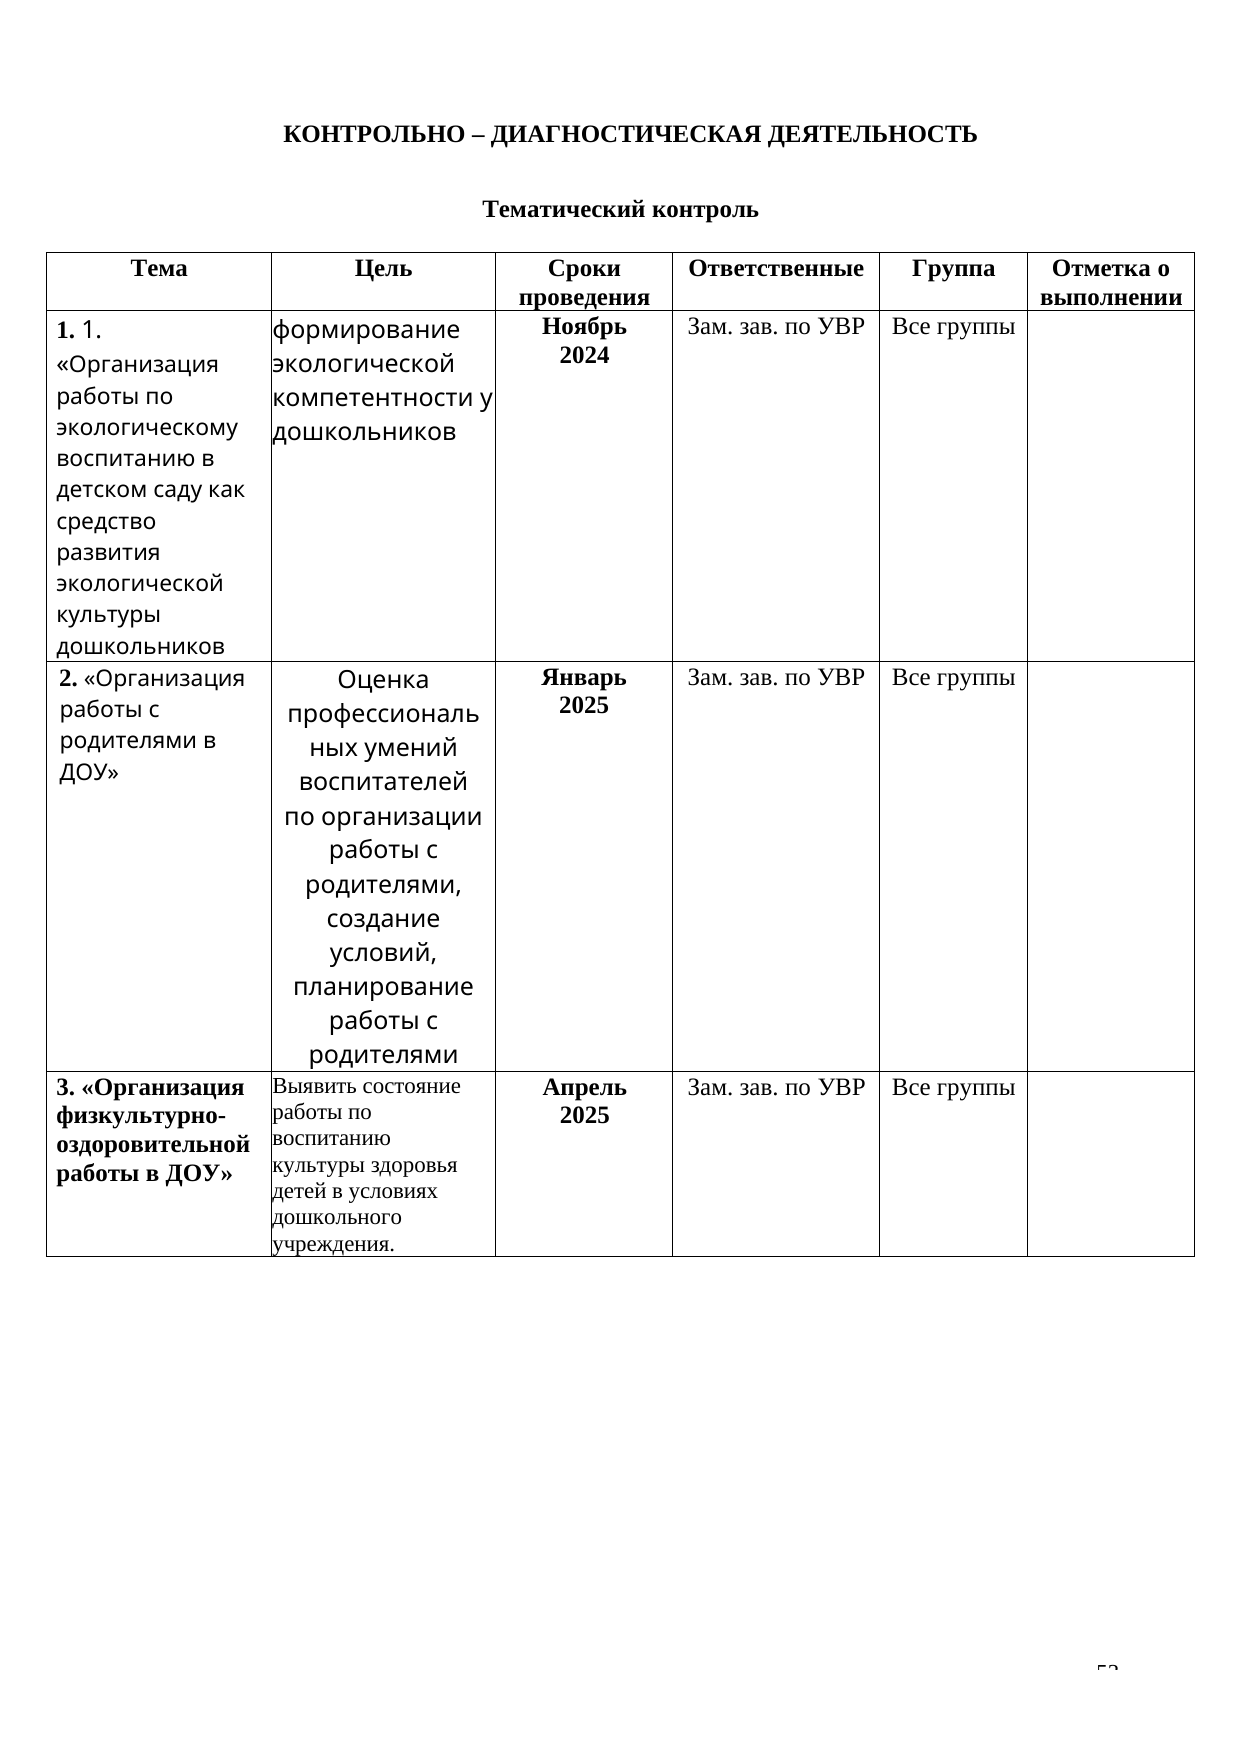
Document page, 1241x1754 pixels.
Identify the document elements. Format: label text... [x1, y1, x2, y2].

table_cell Все группы [880, 1072, 1027, 1256]
table_cell Зам. зав. по УВР [673, 1072, 879, 1256]
table_cell Все группы [880, 662, 1027, 1071]
table_cell 3. «Организация физкультурно- оздоровительной работы в ДОУ» [47, 1072, 271, 1256]
table_cell Выявить состояние работы по воспитанию культуры здоровья детей в условиях дошкольного учреждения. [272, 1072, 495, 1256]
table_cell [1028, 662, 1194, 1071]
table_cell 1. 1. «Организация работы по экологическому воспитанию в детском саду как средство развития экологической культуры дошкольников [47, 311, 271, 661]
table_header Тема [47, 253, 271, 310]
table_cell [1028, 1072, 1194, 1256]
table_header Отметка о выполнении [1028, 253, 1194, 310]
text Тематический контроль [228, 194, 1013, 223]
table_cell Зам. зав. по УВР [673, 662, 879, 1071]
table_cell Зам. зав. по УВР [673, 311, 879, 661]
table_cell 2. «Организация работы с родителями в ДОУ» [47, 662, 271, 1071]
table_cell [1028, 311, 1194, 661]
table_header Ответственные [673, 253, 879, 310]
table_cell формирование экологической компетентности у дошкольников [272, 311, 495, 661]
table_cell Апрель 2025 [496, 1072, 672, 1256]
table_cell Все группы [880, 311, 1027, 661]
table_header Группа [880, 253, 1027, 310]
table_cell Ноябрь 2024 [496, 311, 672, 661]
table_header Сроки проведения [496, 253, 672, 310]
table_cell Январь 2025 [496, 662, 672, 1071]
table_cell Оценка профессиональных умений воспитателей по организации работы с родителями, создание условий, планирование работы с родителями [272, 662, 495, 1071]
table_header Цель [272, 253, 495, 310]
